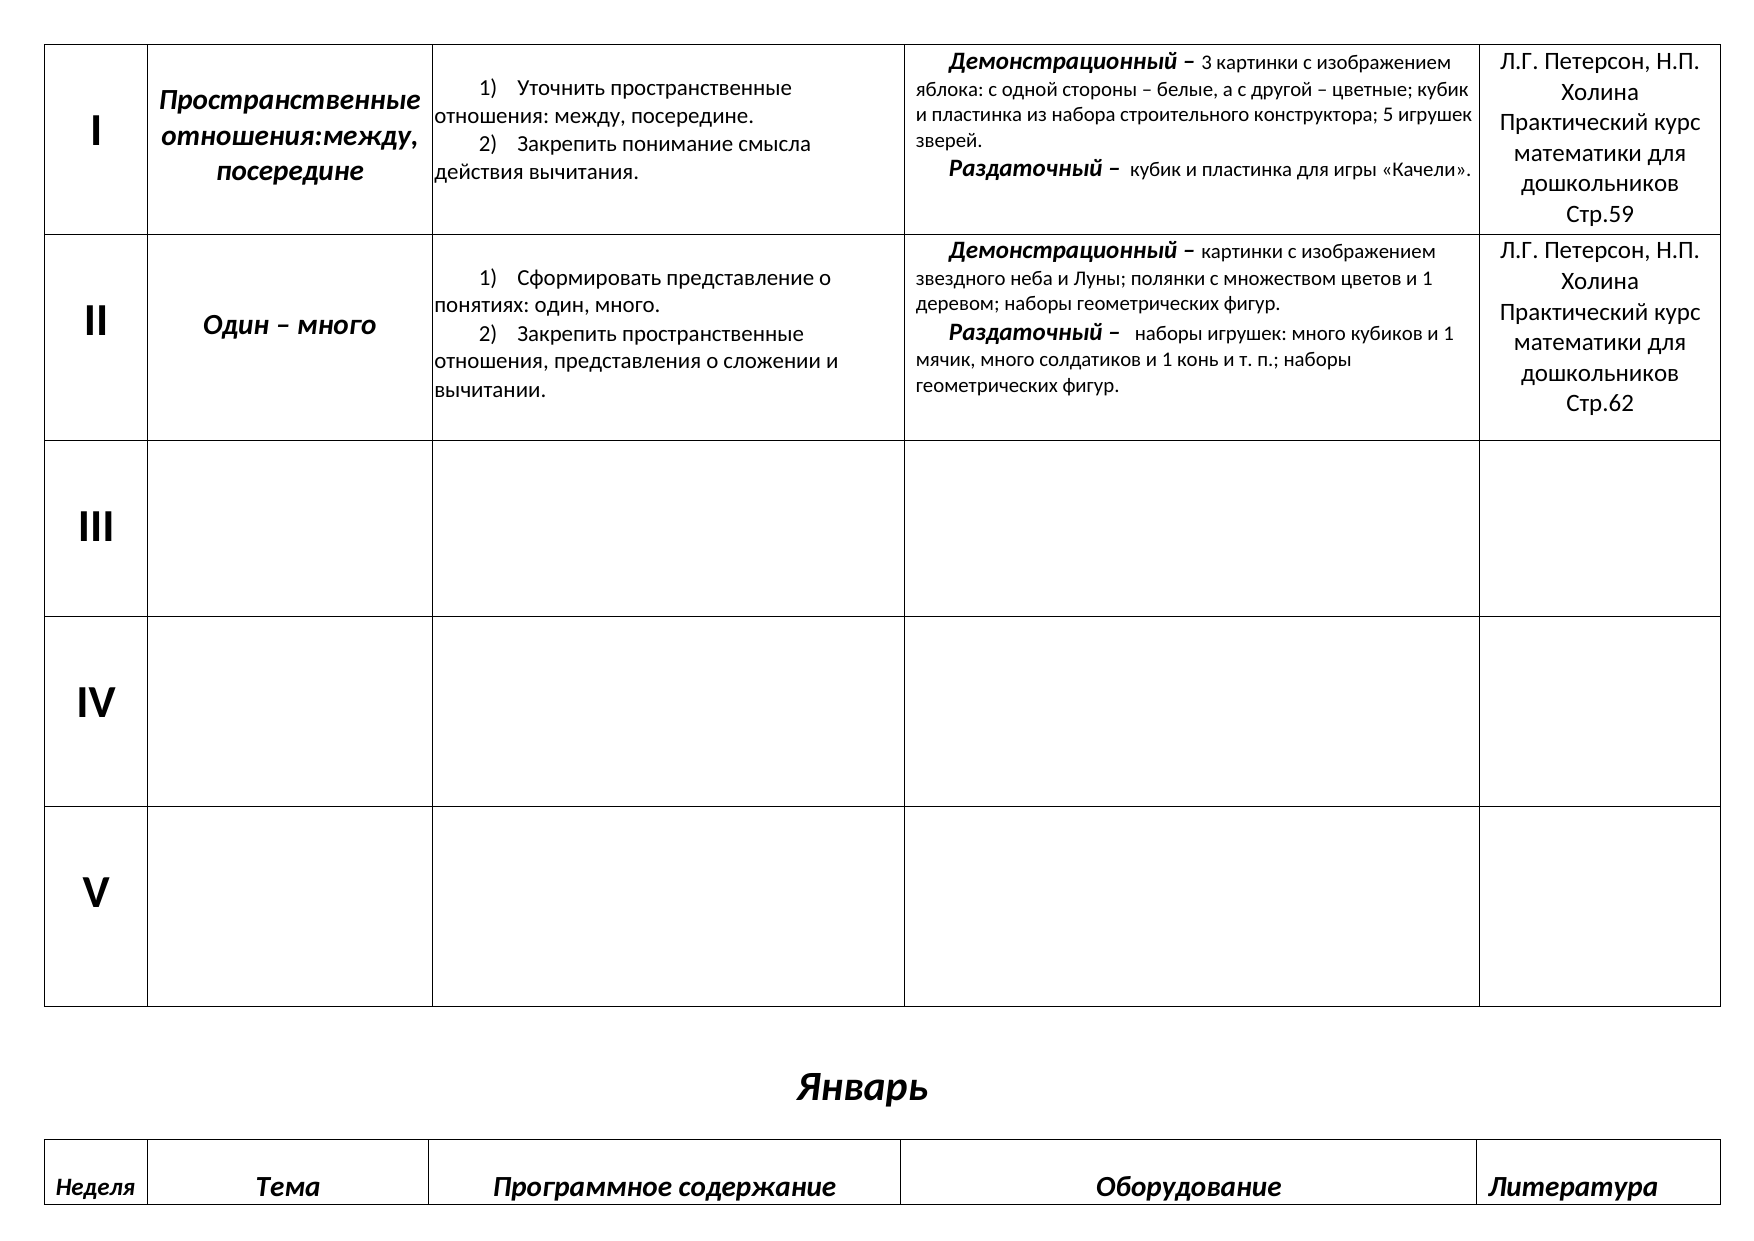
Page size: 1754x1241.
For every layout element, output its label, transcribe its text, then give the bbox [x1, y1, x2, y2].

table_header Оборудование [901, 1140, 1476, 1204]
table_cell [1480, 617, 1720, 806]
table_cell [433, 807, 904, 1006]
table_cell [148, 441, 432, 616]
table_cell Демонстрационный – 3 картинки с изображением яблока: с одной стороны – белые, а с другой – цветные; кубик и пластинка из набора строительного конструктора; 5 игрушек зверей. Раздаточный – кубик и пластинка для игры «Качели». [905, 45, 1479, 233]
table_cell Сформировать представление о понятиях: один, много. Закрепить пространственные отношения, представления о сложении и вычитании. [433, 235, 904, 440]
table_cell Один – много [148, 235, 432, 440]
table_cell V [45, 807, 147, 1006]
table_cell II [45, 235, 147, 440]
table_cell Л.Г. Петерсон, Н.П. Холина Практический курс математики для дошкольников Стр.62 [1480, 235, 1720, 440]
table_header Неделя [45, 1140, 147, 1204]
table_cell [148, 807, 432, 1006]
table_cell [148, 617, 432, 806]
table_header Программное содержание [429, 1140, 900, 1204]
table_cell [905, 807, 1479, 1006]
text Январь [15, 1060, 1709, 1111]
table_header Тема [148, 1140, 428, 1204]
table_cell [433, 441, 904, 616]
table_cell [905, 441, 1479, 616]
table_cell [1480, 441, 1720, 616]
table_cell [905, 617, 1479, 806]
table_cell [433, 617, 904, 806]
table_header Литература [1477, 1140, 1720, 1204]
table_cell IV [45, 617, 147, 806]
table_cell Уточнить пространственные отношения: между, посередине. Закрепить понимание смысла действия вычитания. [433, 45, 904, 233]
table_cell Л.Г. Петерсон, Н.П. Холина Практический курс математики для дошкольников Стр.59 [1480, 45, 1720, 233]
table_cell III [45, 441, 147, 616]
table_cell Демонстрационный – картинки с изображением звездного неба и Луны; полянки с множеством цветов и 1 деревом; наборы геометрических фигур. Раздаточный – наборы игрушек: много кубиков и 1 мячик, много солдатиков и 1 конь и т. п.; наборы геометрических фигур. [905, 235, 1479, 440]
table_cell [1480, 807, 1720, 1006]
table_cell Пространственные отношения:между, посередине [148, 45, 432, 233]
table_cell I [45, 45, 147, 233]
